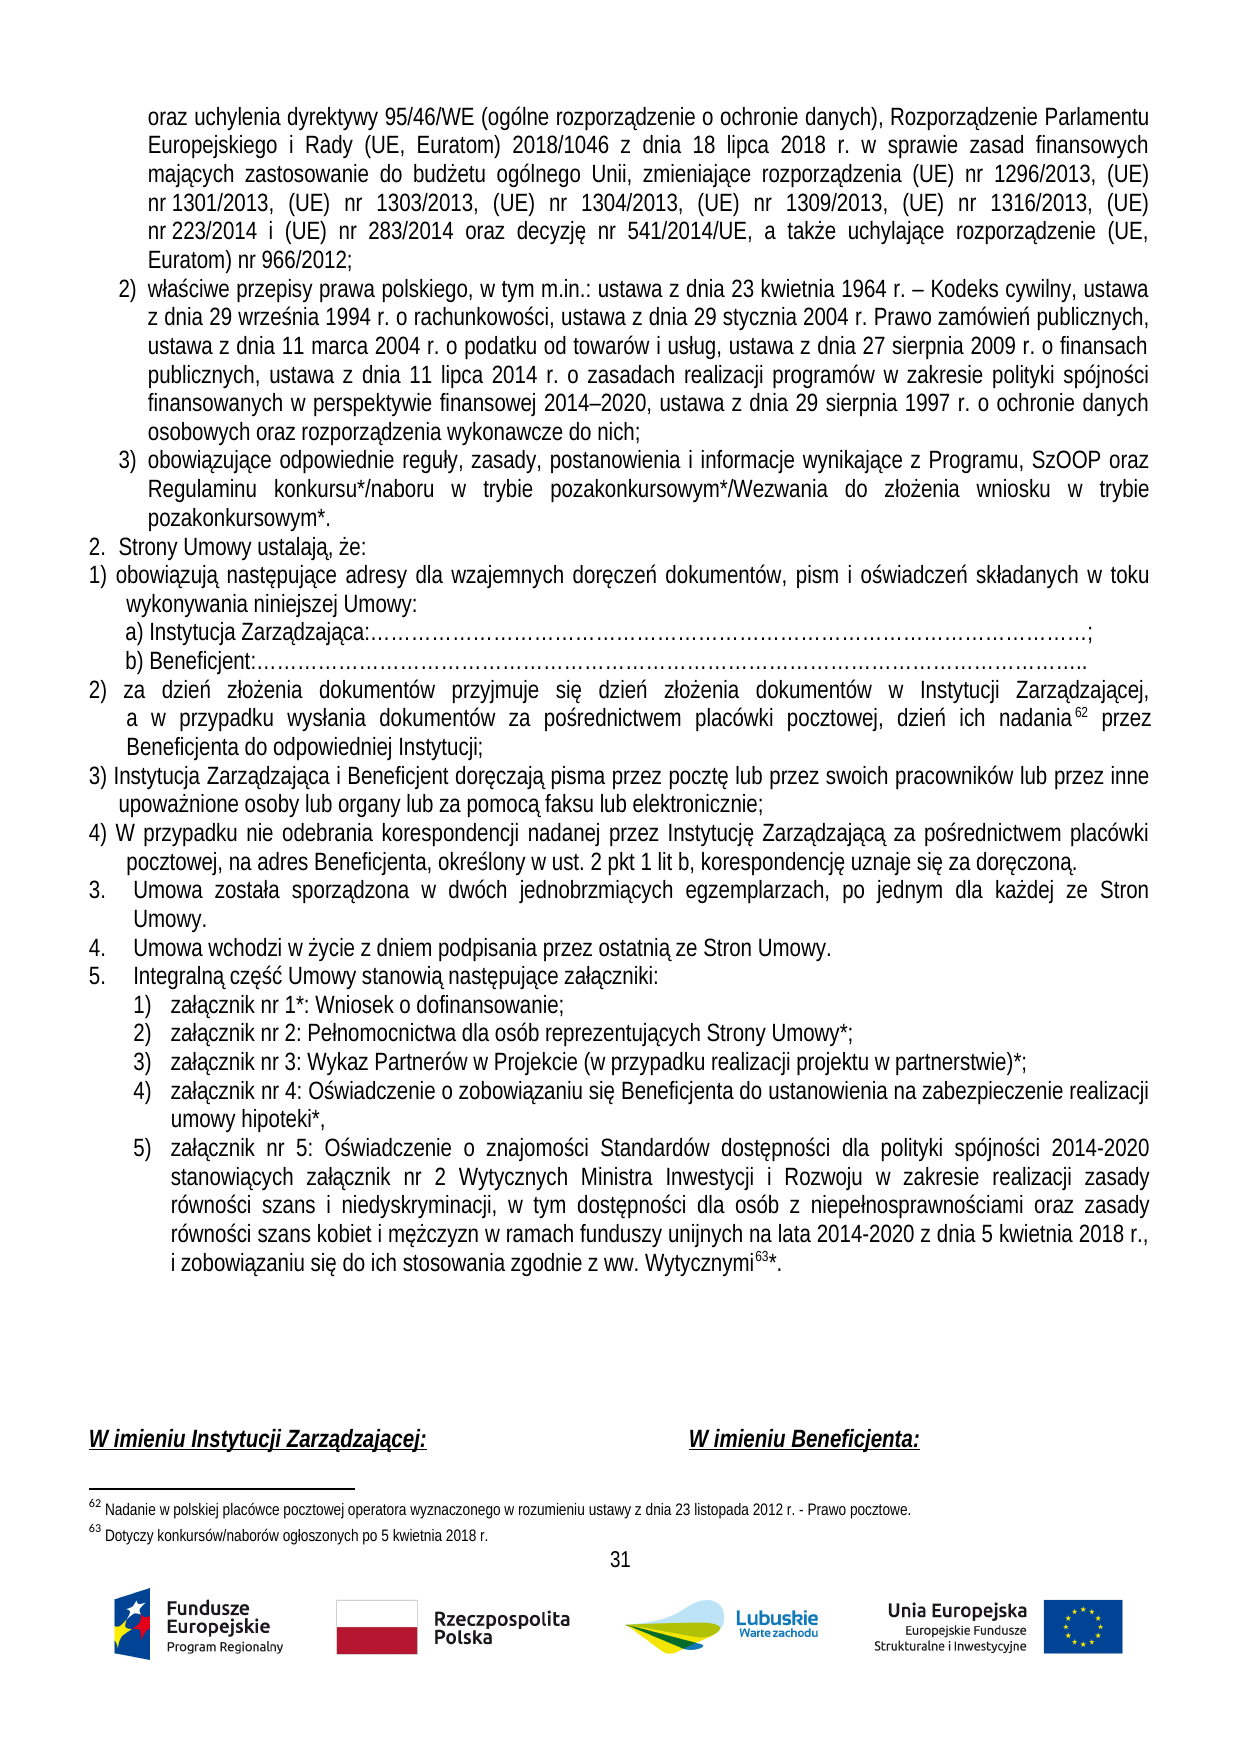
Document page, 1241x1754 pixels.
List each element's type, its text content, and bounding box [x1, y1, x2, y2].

list załącznik nr 1*: Wniosek o dofinansowanie; [133, 990, 1152, 1018]
text 4) W przypadku nie odebrania korespondencji nadanej przez Instytucję Zarządzającą za pośrednictwem placówki pocztowej, na adres Beneficjenta, określony w ust. 2 pkt 1 lit b, korespondencję uznaje się za doręczoną. [89, 818, 1152, 875]
picture [88, 1572, 1152, 1681]
list właściwe przepisy prawa polskiego, w tym m.in.: ustawa z dnia 23 kwietnia 1964 r. – Kodeks cywilny, ustawa z dnia 29 września 1994 r. o rachunkowości, ustawa z dnia 29 stycznia 2004 r. Prawo zamówień publicznych, ustawa z dnia 11 marca 2004 r. o podatku od towarów i usług, ustawa z dnia 27 sierpnia 2009 r. o finansach publicznych, ustawa z dnia 11 lipca 2014 r. o zasadach realizacji programów w zakresie polityki spójności finansowanych w perspektywie finansowej 2014–2020, ustawa z dnia 29 sierpnia 1997 r. o ochronie danych osobowych oraz rozporządzenia wykonawcze do nich; [118, 274, 1152, 446]
text a) Instytucja Zarządzająca:……………………………………………………………………………………………; [125, 617, 1152, 646]
list Strony Umowy ustalają, że: [89, 531, 1152, 560]
list obowiązujące odpowiednie reguły, zasady, postanowienia i informacje wynikające z Programu, SzOOP oraz Regulaminu konkursu*/naboru w trybie pozakonkursowym*/Wezwania do złożenia wniosku w trybie pozakonkursowym*. [118, 446, 1152, 531]
text 3) Instytucja Zarządzająca i Beneficjent doręczają pisma przez pocztę lub przez swoich pracowników lub przez inne upoważnione osoby lub organy lub za pomocą faksu lub elektronicznie; [89, 761, 1152, 818]
list załącznik nr 4: Oświadczenie o zobowiązaniu się Beneficjenta do ustanowienia na zabezpieczenie realizacji umowy hipoteki*, [133, 1076, 1152, 1133]
text b) Beneficjent:………………………………………………………………………………………………………….. [125, 646, 1152, 675]
text 2) za dzień złożenia dokumentów przyjmuje się dzień złożenia dokumentów w Instytucji Zarządzającej, a w przypadku wysłania dokumentów za pośrednictwem placówki pocztowej, dzień ich nadania przez Beneficjenta do odpowiedniej Instytucji; [89, 675, 1152, 761]
text 1) obowiązują następujące adresy dla wzajemnych doręczeń dokumentów, pism i oświadczeń składanych w toku wykonywania niniejszej Umowy: [89, 560, 1152, 617]
list Umowa została sporządzona w dwóch jednobrzmiących egzemplarzach, po jednym dla każdej ze Stron Umowy. [89, 875, 1152, 932]
list załącznik nr 5: Oświadczenie o znajomości Standardów dostępności dla polityki spójności 2014-2020 stanowiących załącznik nr 2 Wytycznych Ministra Inwestycji i Rozwoju w zakresie realizacji zasady równości szans i niedyskryminacji, w tym dostępności dla osób z niepełnosprawnościami oraz zasady równości szans kobiet i mężczyzn w ramach funduszy unijnych na lata 2014-2020 z dnia 5 kwietnia 2018 r., i zobowiązaniu się do ich stosowania zgodnie z ww. Wytycznymi*. [133, 1133, 1152, 1276]
list załącznik nr 3: Wykaz Partnerów w Projekcie (w przypadku realizacji projektu w partnerstwie)*; [133, 1047, 1152, 1076]
text W imieniu Instytucji Zarządzającej: W imieniu Beneficjenta: [89, 1424, 1152, 1452]
list Integralną część Umowy stanowią następujące załączniki: [89, 961, 1152, 990]
list załącznik nr 2: Pełnomocnictwa dla osób reprezentujących Strony Umowy*; [133, 1018, 1152, 1047]
list Umowa wchodzi w życie z dniem podpisania przez ostatnią ze Stron Umowy. [89, 932, 1152, 961]
